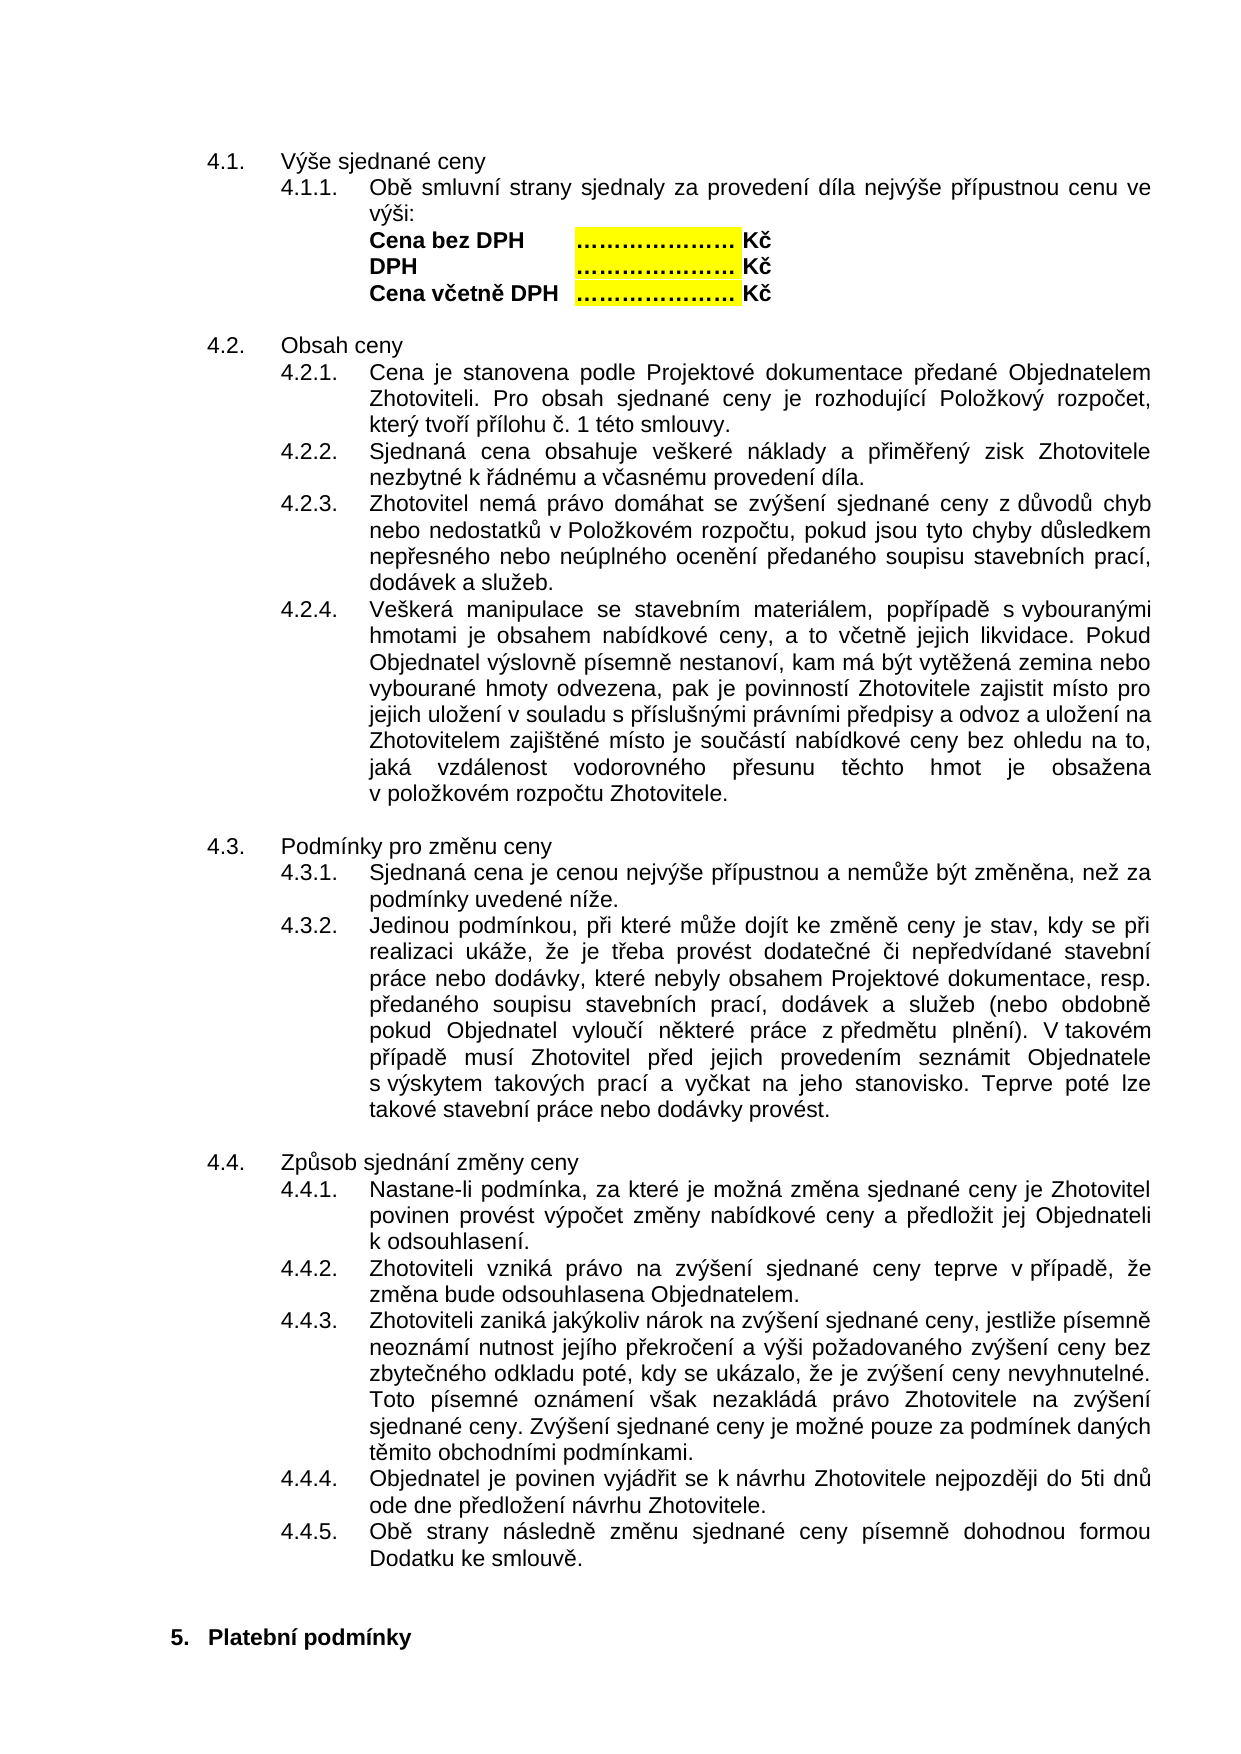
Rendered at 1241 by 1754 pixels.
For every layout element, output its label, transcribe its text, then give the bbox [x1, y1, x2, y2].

text Cena včetně DPH ………………… Kč [369, 279, 1152, 306]
list Výše sjednané ceny [207, 148, 1152, 174]
list Cena je stanovena podle Projektové dokumentace předané Objednatelem Zhotoviteli. Pro obsah sjednané ceny je rozhodující Položkový rozpočet, který tvoří přílohu č. 1 této smlouvy. [281, 358, 1152, 438]
list Jedinou podmínkou, při které může dojít ke změně ceny je stav, kdy se při realizaci ukáže, že je třeba provést dodatečné či nepředvídané stavební práce nebo dodávky, které nebyly obsahem Projektové dokumentace, resp. předaného soupisu stavebních prací, dodávek a služeb (nebo obdobně pokud Objednatel vyloučí některé práce z předmětu plnění). V takovém případě musí Zhotovitel před jejich provedením seznámit Objednatele s výskytem takových prací a vyčkat na jeho stanovisko. Teprve poté lze takové stavební práce nebo dodávky provést. [281, 912, 1152, 1123]
text DPH ………………… Kč [742, 253, 1152, 279]
text Cena bez DPH ………………… Kč [369, 227, 575, 253]
list Sjednaná cena obsahuje veškeré náklady a přiměřený zisk Zhotovitele nezbytné k řádnému a včasnému provedení díla. [281, 438, 1152, 490]
list Podmínky pro změnu ceny [207, 833, 1152, 859]
text DPH ………………… Kč [369, 253, 575, 279]
list Zhotoviteli vzniká právo na zvýšení sjednané ceny teprve v případě, že změna bude odsouhlasena Objednatelem. [281, 1254, 1152, 1307]
list Obě strany následně změnu sjednané ceny písemně dohodnou formou Dodatku ke smlouvě. [281, 1518, 1152, 1571]
list Veškerá manipulace se stavebním materiálem, popřípadě s vybouranými hmotami je obsahem nabídkové ceny, a to včetně jejich likvidace. Pokud Objednatel výslovně písemně nestanoví, kam má být vytěžená zemina nebo vybourané hmoty odvezena, pak je povinností Zhotovitele zajistit místo pro jejich uložení v souladu s příslušnými právními předpisy a odvoz a uložení na Zhotovitelem zajištěné místo je součástí nabídkové ceny bez ohledu na to, jaká vzdálenost vodorovného přesunu těchto hmot je obsažena v položkovém rozpočtu Zhotovitele. [281, 596, 1152, 807]
list Objednatel je povinen vyjádřit se k návrhu Zhotovitele nejpozději do 5ti dnů ode dne předložení návrhu Zhotovitele. [281, 1465, 1152, 1518]
list Způsob sjednání změny ceny [207, 1149, 1152, 1176]
list Zhotovitel nemá právo domáhat se zvýšení sjednané ceny z důvodů chyb nebo nedostatků v Položkovém rozpočtu, pokud jsou tyto chyby důsledkem nepřesného nebo neúplného ocenění předaného soupisu stavebních prací, dodávek a služeb. [281, 490, 1152, 596]
list Platební podmínky [170, 1623, 1152, 1650]
list Sjednaná cena je cenou nejvýše přípustnou a nemůže být změněna, než za podmínky uvedené níže. [281, 859, 1152, 912]
list Zhotoviteli zaniká jakýkoliv nárok na zvýšení sjednané ceny, jestliže písemně neoznámí nutnost jejího překročení a výši požadovaného zvýšení ceny bez zbytečného odkladu poté, kdy se ukázalo, že je zvýšení ceny nevyhnutelné. Toto písemné oznámení však nezakládá právo Zhotovitele na zvýšení sjednané ceny. Zvýšení sjednané ceny je možné pouze za podmínek daných těmito obchodními podmínkami. [281, 1307, 1152, 1465]
list Nastane-li podmínka, za které je možná změna sjednané ceny je Zhotovitel povinen provést výpočet změny nabídkové ceny a předložit jej Objednateli k odsouhlasení. [281, 1176, 1152, 1254]
text Cena bez DPH ………………… Kč [742, 227, 1152, 253]
list Obsah ceny [207, 332, 1152, 358]
list Obě smluvní strany sjednaly za provedení díla nejvýše přípustnou cenu ve výši: [281, 174, 1152, 227]
